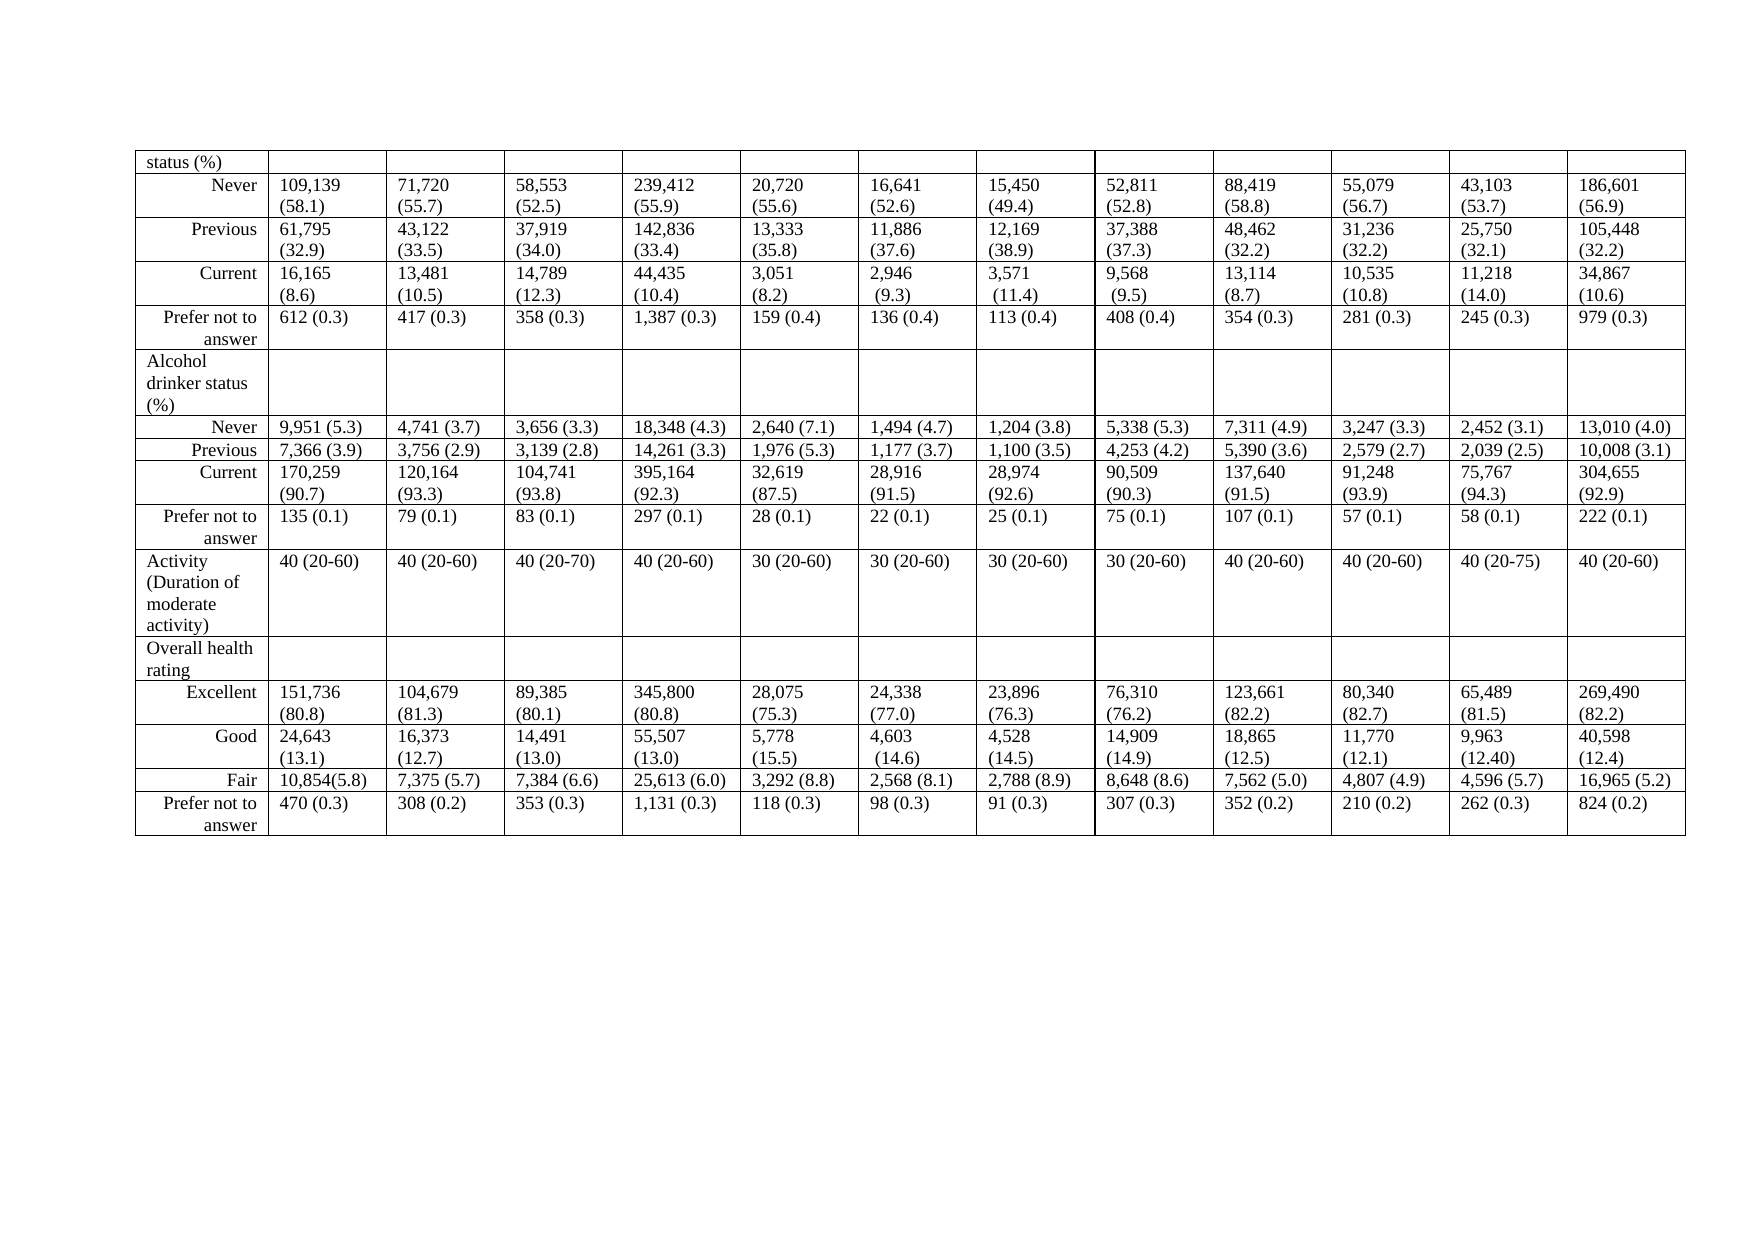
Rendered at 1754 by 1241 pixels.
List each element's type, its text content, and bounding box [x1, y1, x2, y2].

table_cell 25 (0.1) [977, 505, 1094, 548]
table_cell 1,494 (4.7) [859, 416, 976, 438]
table_cell 395,164 (92.3) [623, 461, 740, 504]
table_cell 58,553 (52.5) [505, 174, 622, 217]
table_cell 612 (0.3) [269, 306, 386, 349]
table_cell 40 (20-75) [1450, 550, 1567, 636]
table_cell 40 (20-60) [269, 550, 386, 636]
table_cell 120,164 (93.3) [387, 461, 504, 504]
table_cell 107 (0.1) [1214, 505, 1331, 548]
table_cell 1,976 (5.3) [741, 439, 858, 460]
table_cell 89,385 (80.1) [505, 681, 622, 724]
table_cell 13,010 (4.0) [1568, 416, 1685, 438]
table_cell 104,679 (81.3) [387, 681, 504, 724]
table_cell 25,750 (32.1) [1450, 218, 1567, 261]
table_cell 14,491 (13.0) [505, 725, 622, 768]
table_cell 16,965 (5.2) [1568, 769, 1685, 791]
table_cell 352 (0.2) [1214, 792, 1331, 835]
table_cell 88,419 (58.8) [1214, 174, 1331, 217]
table_cell 13,481 (10.5) [387, 262, 504, 305]
table_cell 3,292 (8.8) [741, 769, 858, 791]
table_cell 262 (0.3) [1450, 792, 1567, 835]
table_cell 7,375 (5.7) [387, 769, 504, 791]
table_cell Current [136, 262, 268, 305]
table_cell 3,656 (3.3) [505, 416, 622, 438]
table_cell 48,462 (32.2) [1214, 218, 1331, 261]
table_cell 4,741 (3.7) [387, 416, 504, 438]
table_cell 76,310 (76.2) [1096, 681, 1213, 724]
table_cell 353 (0.3) [505, 792, 622, 835]
table_cell Activity (Duration of moderate activity) [136, 550, 268, 636]
table_cell Good [136, 725, 268, 768]
table_cell [269, 350, 386, 415]
table_cell [741, 151, 858, 173]
table_cell 824 (0.2) [1568, 792, 1685, 835]
table_cell 2,568 (8.1) [859, 769, 976, 791]
table_cell 136 (0.4) [859, 306, 976, 349]
table_cell 28 (0.1) [741, 505, 858, 548]
table_cell 22 (0.1) [859, 505, 976, 548]
table_cell 7,311 (4.9) [1214, 416, 1331, 438]
table_cell 5,778 (15.5) [741, 725, 858, 768]
table_cell 2,640 (7.1) [741, 416, 858, 438]
table_cell 43,103 (53.7) [1450, 174, 1567, 217]
table_cell 15,450 (49.4) [977, 174, 1094, 217]
table_cell 91 (0.3) [977, 792, 1094, 835]
table_cell 11,218 (14.0) [1450, 262, 1567, 305]
table_cell 159 (0.4) [741, 306, 858, 349]
table_cell 12,169 (38.9) [977, 218, 1094, 261]
table_cell 11,886 (37.6) [859, 218, 976, 261]
table_cell [859, 350, 976, 415]
table_cell 11,770 (12.1) [1332, 725, 1449, 768]
table_cell [1450, 637, 1567, 680]
table_cell 37,919 (34.0) [505, 218, 622, 261]
table_cell Current [136, 461, 268, 504]
table_cell Prefer not to answer [136, 306, 268, 349]
table_cell Alcohol drinker status (%) [136, 350, 268, 415]
table_cell 142,836 (33.4) [623, 218, 740, 261]
table_cell 71,720 (55.7) [387, 174, 504, 217]
table_cell 14,789 (12.3) [505, 262, 622, 305]
table_cell 3,571 (11.4) [977, 262, 1094, 305]
table_cell 297 (0.1) [623, 505, 740, 548]
table_cell 75,767 (94.3) [1450, 461, 1567, 504]
table_cell [387, 637, 504, 680]
table_cell 281 (0.3) [1332, 306, 1449, 349]
table_cell [1450, 151, 1567, 173]
table_cell 118 (0.3) [741, 792, 858, 835]
table_cell 7,366 (3.9) [269, 439, 386, 460]
table_cell 9,963 (12.40) [1450, 725, 1567, 768]
table_cell 90,509 (90.3) [1096, 461, 1213, 504]
table_cell Never [136, 416, 268, 438]
table_cell 222 (0.1) [1568, 505, 1685, 548]
table_cell 3,247 (3.3) [1332, 416, 1449, 438]
table_cell 1,204 (3.8) [977, 416, 1094, 438]
table_cell [387, 350, 504, 415]
table_cell 239,412 (55.9) [623, 174, 740, 217]
table_cell 123,661 (82.2) [1214, 681, 1331, 724]
table_cell 10,535 (10.8) [1332, 262, 1449, 305]
table_cell [269, 151, 386, 173]
table_cell [859, 151, 976, 173]
table_cell 43,122 (33.5) [387, 218, 504, 261]
table_cell [977, 151, 1094, 173]
table_cell 16,165 (8.6) [269, 262, 386, 305]
table_cell 2,579 (2.7) [1332, 439, 1449, 460]
table_cell 1,387 (0.3) [623, 306, 740, 349]
table_cell 14,909 (14.9) [1096, 725, 1213, 768]
table_cell 40 (20-60) [1214, 550, 1331, 636]
table_cell [505, 350, 622, 415]
table_cell 104,741 (93.8) [505, 461, 622, 504]
table_cell 135 (0.1) [269, 505, 386, 548]
table_cell 109,139 (58.1) [269, 174, 386, 217]
table_cell [1332, 637, 1449, 680]
table_cell 113 (0.4) [977, 306, 1094, 349]
table_cell 9,568 (9.5) [1096, 262, 1213, 305]
table_cell 20,720 (55.6) [741, 174, 858, 217]
table_cell Previous [136, 218, 268, 261]
table_cell 4,807 (4.9) [1332, 769, 1449, 791]
table_cell 2,788 (8.9) [977, 769, 1094, 791]
table_cell [1568, 151, 1685, 173]
table_cell 269,490 (82.2) [1568, 681, 1685, 724]
table_cell [1214, 350, 1331, 415]
table_cell 9,951 (5.3) [269, 416, 386, 438]
table_cell 3,139 (2.8) [505, 439, 622, 460]
table_cell 91,248 (93.9) [1332, 461, 1449, 504]
table_cell [1096, 350, 1213, 415]
table_cell 40,598 (12.4) [1568, 725, 1685, 768]
table_cell Never [136, 174, 268, 217]
table_cell 28,075 (75.3) [741, 681, 858, 724]
table_cell 137,640 (91.5) [1214, 461, 1331, 504]
table_cell 245 (0.3) [1450, 306, 1567, 349]
table_cell 25,613 (6.0) [623, 769, 740, 791]
table_cell 4,596 (5.7) [1450, 769, 1567, 791]
table_cell 52,811 (52.8) [1096, 174, 1213, 217]
table_cell 470 (0.3) [269, 792, 386, 835]
table_cell 7,562 (5.0) [1214, 769, 1331, 791]
table_cell [623, 350, 740, 415]
table_cell 2,946 (9.3) [859, 262, 976, 305]
table_cell 10,854(5.8) [269, 769, 386, 791]
table_cell 5,338 (5.3) [1096, 416, 1213, 438]
table_cell 28,974 (92.6) [977, 461, 1094, 504]
table_cell Excellent [136, 681, 268, 724]
table_cell 55,079 (56.7) [1332, 174, 1449, 217]
table_cell 16,373 (12.7) [387, 725, 504, 768]
table_cell 105,448 (32.2) [1568, 218, 1685, 261]
table_cell [1332, 151, 1449, 173]
table_cell 24,338 (77.0) [859, 681, 976, 724]
table_cell 40 (20-60) [1332, 550, 1449, 636]
table_cell 79 (0.1) [387, 505, 504, 548]
table_cell 1,177 (3.7) [859, 439, 976, 460]
table_cell 75 (0.1) [1096, 505, 1213, 548]
table_cell 37,388 (37.3) [1096, 218, 1213, 261]
table_cell [623, 151, 740, 173]
table_cell [269, 637, 386, 680]
table_cell 2,452 (3.1) [1450, 416, 1567, 438]
table_cell 307 (0.3) [1096, 792, 1213, 835]
table_cell 40 (20-60) [1568, 550, 1685, 636]
table_cell 345,800 (80.8) [623, 681, 740, 724]
table_cell 30 (20-60) [859, 550, 976, 636]
table_cell Prefer not to answer [136, 792, 268, 835]
table_cell 55,507 (13.0) [623, 725, 740, 768]
table_cell 1,100 (3.5) [977, 439, 1094, 460]
table_cell [387, 151, 504, 173]
table_cell 30 (20-60) [1096, 550, 1213, 636]
table_cell 34,867 (10.6) [1568, 262, 1685, 305]
table_cell Previous [136, 439, 268, 460]
table_cell 151,736 (80.8) [269, 681, 386, 724]
table_cell 210 (0.2) [1332, 792, 1449, 835]
table_cell [1214, 637, 1331, 680]
table_cell 186,601 (56.9) [1568, 174, 1685, 217]
table_cell 30 (20-60) [977, 550, 1094, 636]
table_cell 308 (0.2) [387, 792, 504, 835]
table_cell 417 (0.3) [387, 306, 504, 349]
table_cell 4,528 (14.5) [977, 725, 1094, 768]
table_cell 304,655 (92.9) [1568, 461, 1685, 504]
table_cell 80,340 (82.7) [1332, 681, 1449, 724]
table_cell Prefer not to answer [136, 505, 268, 548]
table_cell 170,259 (90.7) [269, 461, 386, 504]
table_cell 98 (0.3) [859, 792, 976, 835]
table_cell 23,896 (76.3) [977, 681, 1094, 724]
table_cell 40 (20-70) [505, 550, 622, 636]
table_cell [1450, 350, 1567, 415]
table_cell 40 (20-60) [387, 550, 504, 636]
table_cell [1332, 350, 1449, 415]
table_cell 57 (0.1) [1332, 505, 1449, 548]
table_cell 8,648 (8.6) [1096, 769, 1213, 791]
table_cell 30 (20-60) [741, 550, 858, 636]
table_cell 24,643 (13.1) [269, 725, 386, 768]
table_cell 83 (0.1) [505, 505, 622, 548]
table_cell 979 (0.3) [1568, 306, 1685, 349]
table_cell 5,390 (3.6) [1214, 439, 1331, 460]
table_cell 2,039 (2.5) [1450, 439, 1567, 460]
table_cell [1096, 151, 1213, 173]
table_cell Fair [136, 769, 268, 791]
table_cell 4,603 (14.6) [859, 725, 976, 768]
table_cell 16,641 (52.6) [859, 174, 976, 217]
table_cell 18,865 (12.5) [1214, 725, 1331, 768]
table_cell 65,489 (81.5) [1450, 681, 1567, 724]
table_cell [977, 637, 1094, 680]
table_cell Smoking status (%) [136, 151, 268, 173]
table_cell 3,051 (8.2) [741, 262, 858, 305]
table_cell 13,333 (35.8) [741, 218, 858, 261]
table_cell [1214, 151, 1331, 173]
table_cell 3,756 (2.9) [387, 439, 504, 460]
table_cell [741, 350, 858, 415]
table_cell 44,435 (10.4) [623, 262, 740, 305]
table_cell [505, 637, 622, 680]
table_cell 61,795 (32.9) [269, 218, 386, 261]
table_cell 14,261 (3.3) [623, 439, 740, 460]
table_cell [1568, 350, 1685, 415]
table_cell [623, 637, 740, 680]
table_cell [505, 151, 622, 173]
table_cell 358 (0.3) [505, 306, 622, 349]
table_cell 31,236 (32.2) [1332, 218, 1449, 261]
table_cell 18,348 (4.3) [623, 416, 740, 438]
table_cell 4,253 (4.2) [1096, 439, 1213, 460]
table_cell 354 (0.3) [1214, 306, 1331, 349]
table_cell 1,131 (0.3) [623, 792, 740, 835]
table_cell 13,114 (8.7) [1214, 262, 1331, 305]
table_cell 7,384 (6.6) [505, 769, 622, 791]
table_cell [859, 637, 976, 680]
table_cell 58 (0.1) [1450, 505, 1567, 548]
table_cell [977, 350, 1094, 415]
table_cell 40 (20-60) [623, 550, 740, 636]
table_cell 408 (0.4) [1096, 306, 1213, 349]
table_cell [1568, 637, 1685, 680]
table_cell [1096, 637, 1213, 680]
table_cell 10,008 (3.1) [1568, 439, 1685, 460]
table_cell Overall health rating [136, 637, 268, 680]
table_cell [741, 637, 858, 680]
table_cell 28,916 (91.5) [859, 461, 976, 504]
table_cell 32,619 (87.5) [741, 461, 858, 504]
